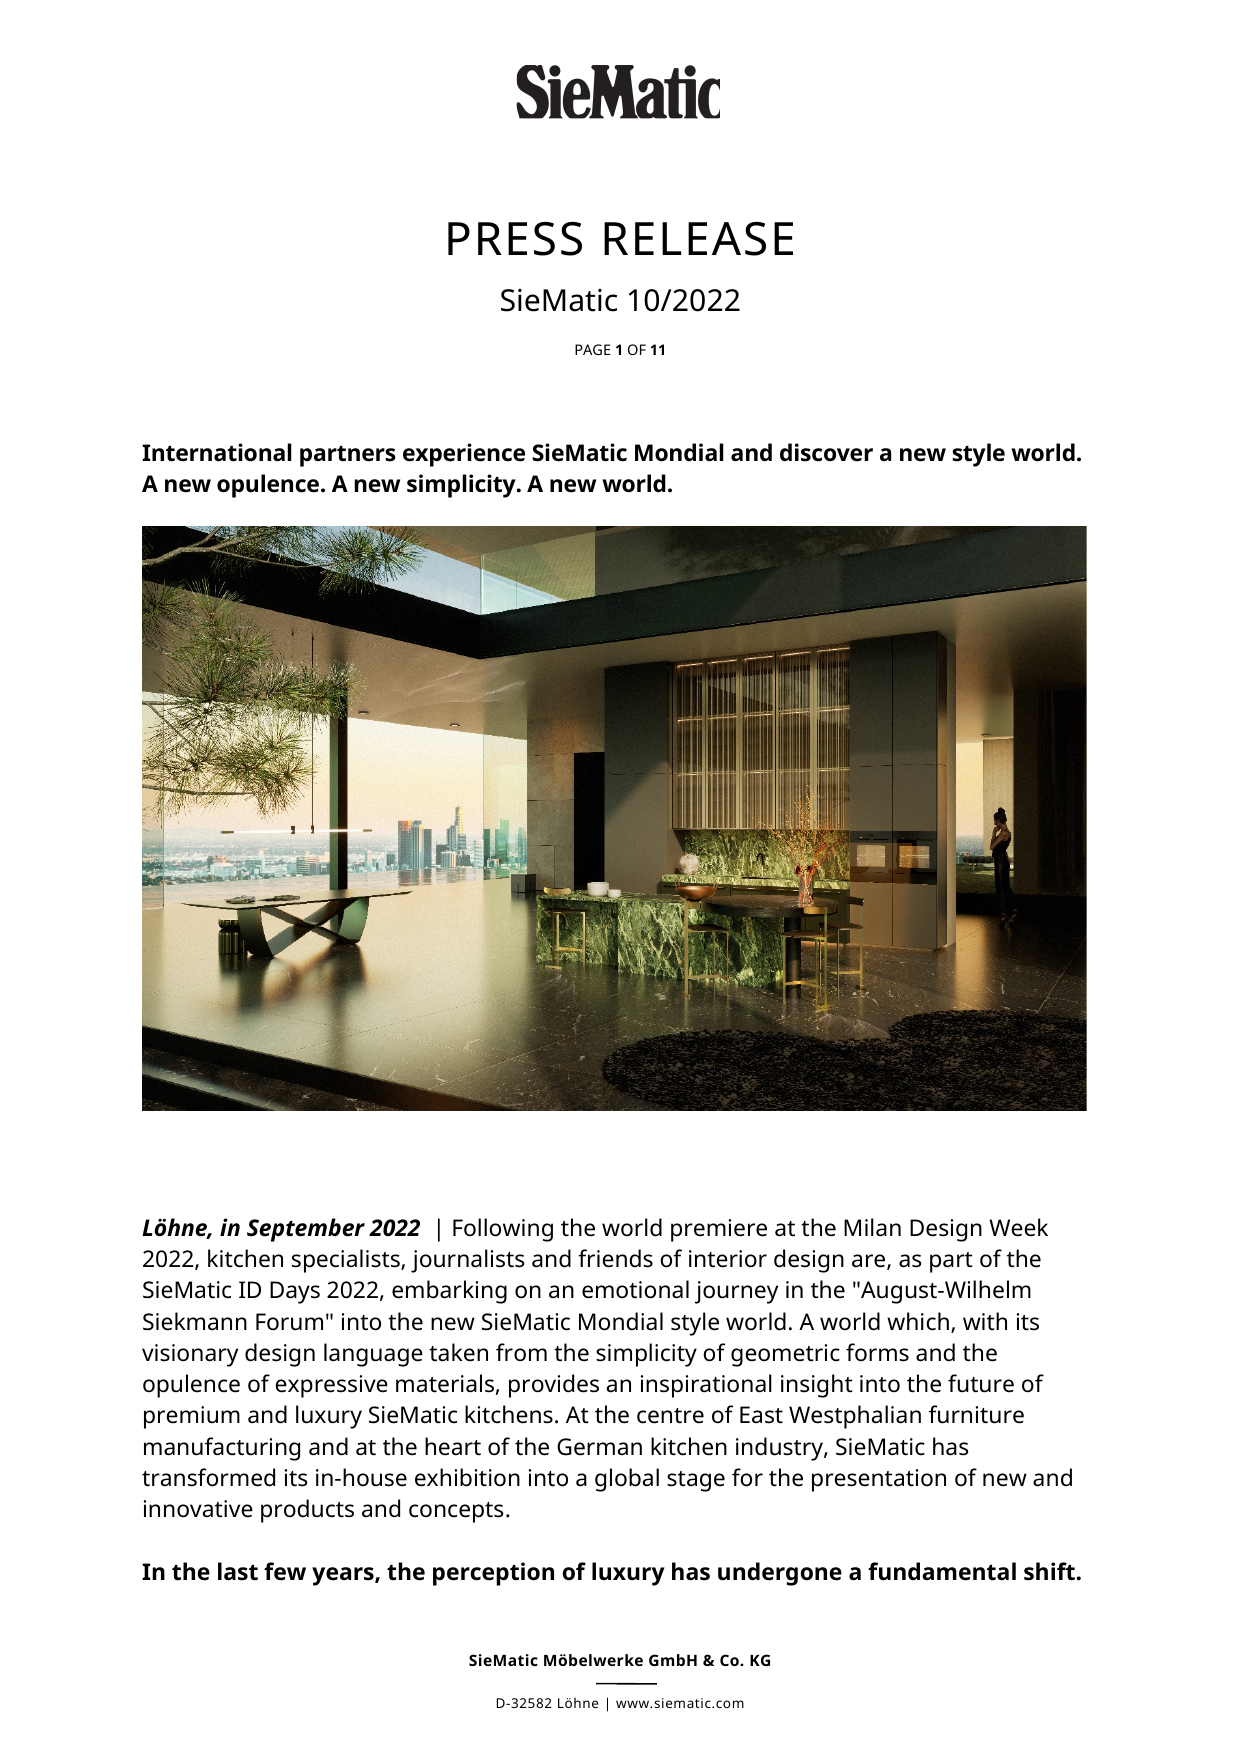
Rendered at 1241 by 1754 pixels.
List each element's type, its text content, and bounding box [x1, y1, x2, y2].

text In the last few years, the perception of luxury has undergone a fundamental shift. [142, 1524, 1098, 1587]
text Löhne, in September 2022 | Following the world premiere at the Milan Design Week 2022, kitchen specialists, journalists and friends of interior design are, as part of the SieMatic ID Days 2022, embarking on an emotional journey in the "August-Wilhelm Siekmann Forum" into the new SieMatic Mondial style world. A world which, with its visionary design language taken from the simplicity of geometric forms and the opulence of expressive materials, provides an inspirational insight into the future of premium and luxury SieMatic kitchens. At the centre of East Westphalian furniture manufacturing and at the heart of the German kitchen industry, SieMatic has transformed its in-house exhibition into a global stage for the presentation of new and innovative products and concepts. [142, 1212, 1098, 1524]
text International partners experience SieMatic Mondial and discover a new style world. A new opulence. A new simplicity. A new world. [142, 437, 1098, 499]
picture [142, 526, 1087, 1111]
